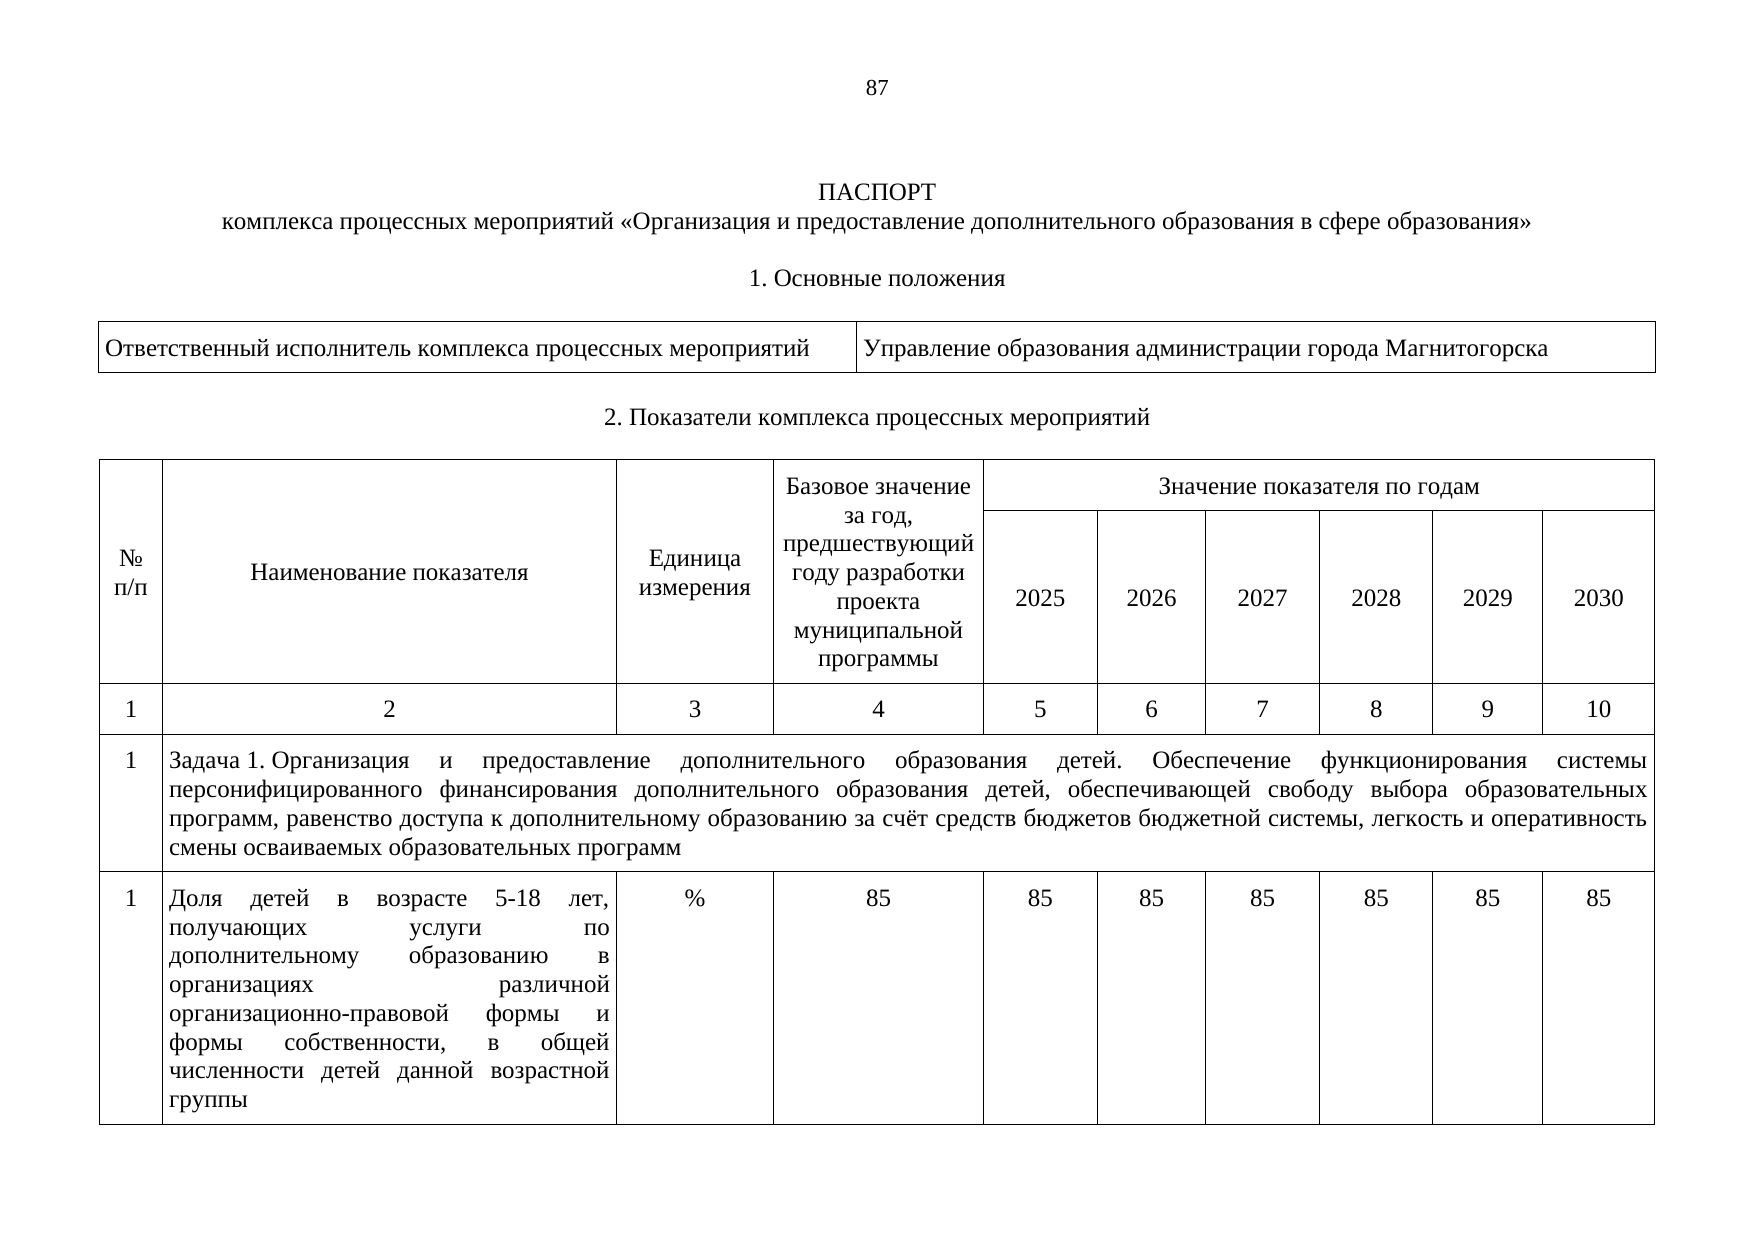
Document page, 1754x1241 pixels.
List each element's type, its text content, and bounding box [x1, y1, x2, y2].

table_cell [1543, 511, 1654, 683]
text комплекса процессных мероприятий «Организация и предоставление дополнительного образования в сфере образования» [118, 206, 1636, 235]
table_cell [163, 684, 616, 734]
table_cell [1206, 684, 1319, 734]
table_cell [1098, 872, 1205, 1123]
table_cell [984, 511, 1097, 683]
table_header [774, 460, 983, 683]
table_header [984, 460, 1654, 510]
text 2. Показатели комплекса процессных мероприятий [118, 402, 1636, 431]
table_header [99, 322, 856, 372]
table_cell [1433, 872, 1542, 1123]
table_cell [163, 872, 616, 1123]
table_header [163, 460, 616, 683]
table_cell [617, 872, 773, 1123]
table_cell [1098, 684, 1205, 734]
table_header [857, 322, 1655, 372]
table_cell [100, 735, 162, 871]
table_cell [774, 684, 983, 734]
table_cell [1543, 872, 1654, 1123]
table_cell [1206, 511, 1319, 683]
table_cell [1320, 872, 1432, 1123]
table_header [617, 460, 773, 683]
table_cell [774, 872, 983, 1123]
text ПАСПОРТ [118, 177, 1636, 206]
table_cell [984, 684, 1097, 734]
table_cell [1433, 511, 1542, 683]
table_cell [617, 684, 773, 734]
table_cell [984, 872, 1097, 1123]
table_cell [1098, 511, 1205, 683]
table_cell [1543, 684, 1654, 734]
text 1. Основные положения [118, 263, 1636, 292]
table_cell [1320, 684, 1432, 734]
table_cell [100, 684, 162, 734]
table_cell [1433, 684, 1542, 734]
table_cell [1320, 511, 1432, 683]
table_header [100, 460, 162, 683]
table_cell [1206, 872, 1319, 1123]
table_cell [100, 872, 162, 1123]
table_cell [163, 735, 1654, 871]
